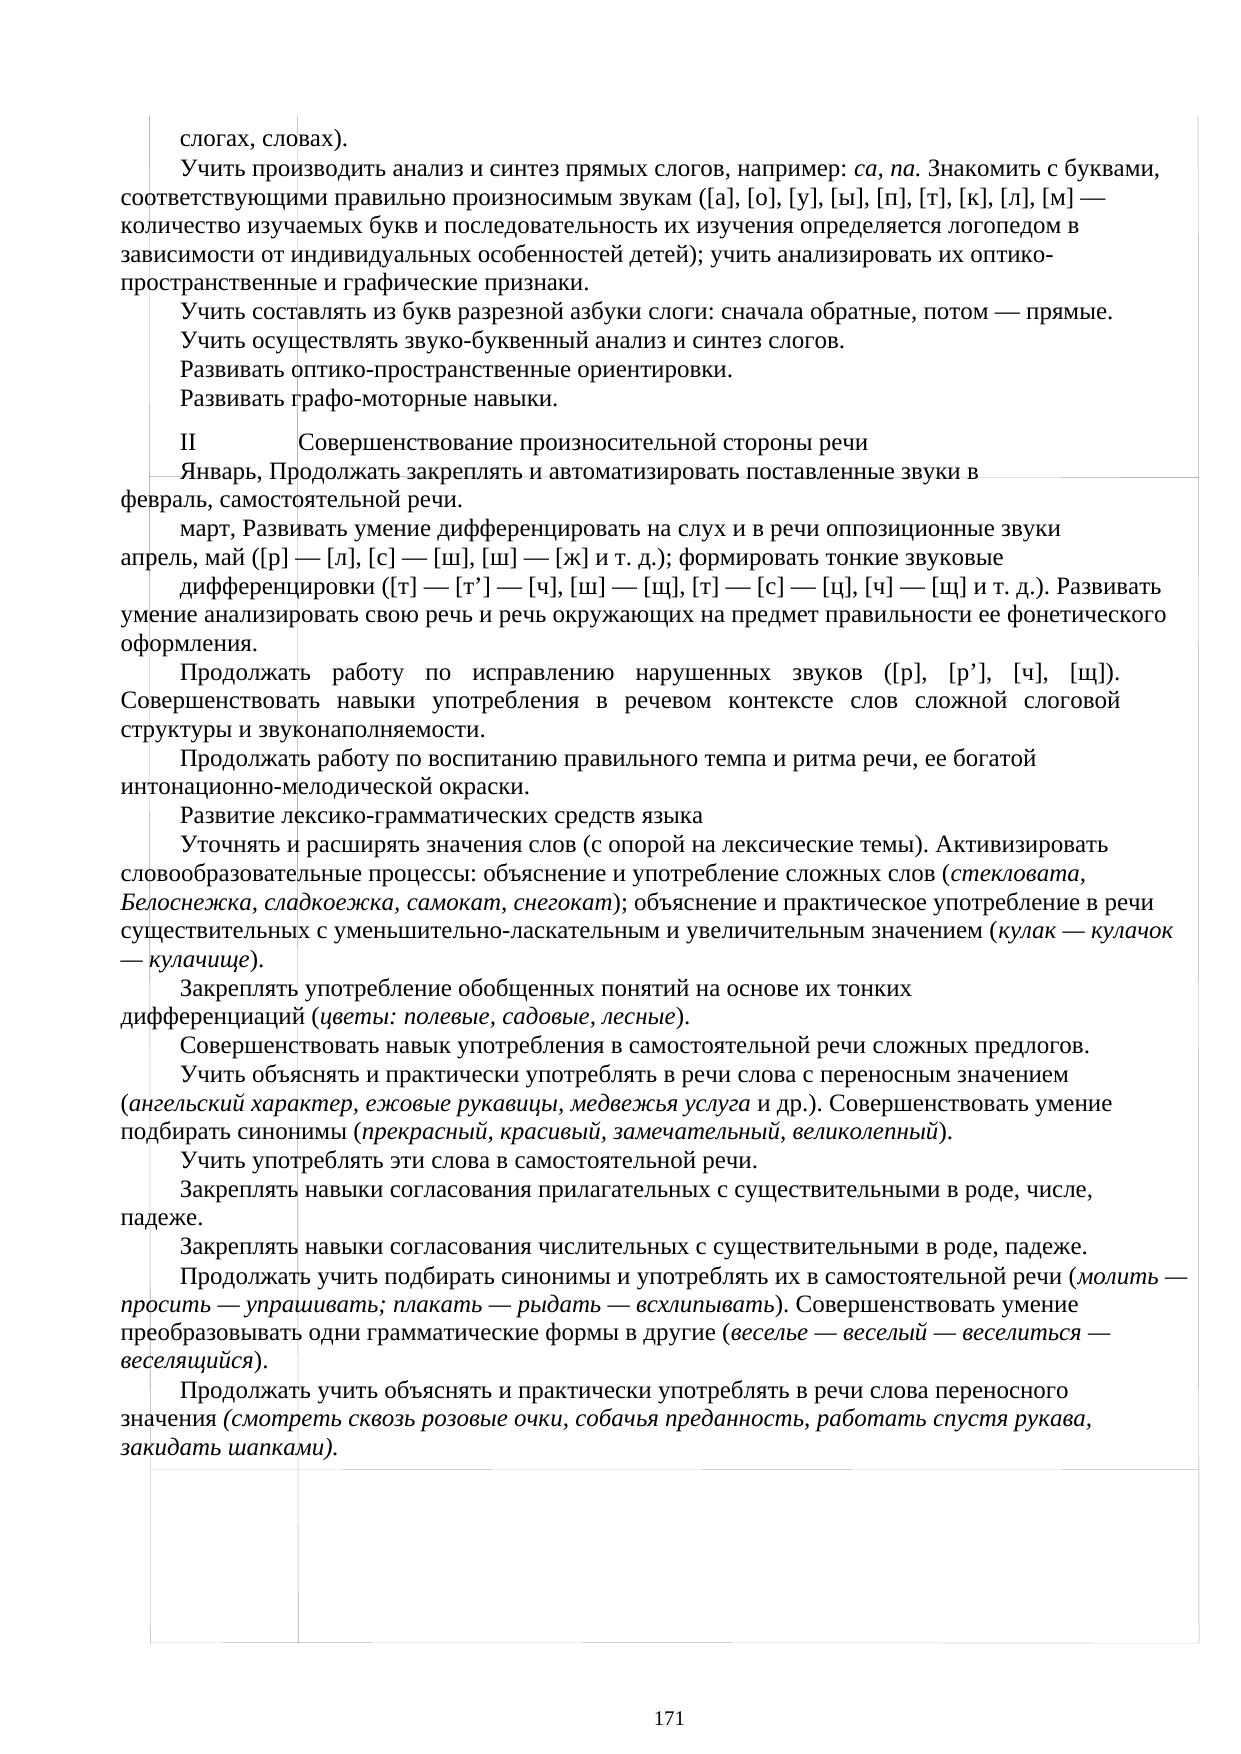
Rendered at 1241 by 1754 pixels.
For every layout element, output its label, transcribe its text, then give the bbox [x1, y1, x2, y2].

text Учить объяснять и практически употреблять в речи слова с переносным значением (ангельский характер, ежовые рукавицы, медвежья услуга и др.). Совершенствовать умение подбирать синонимы (прекрасный, красивый, замечательный, великолепный). [120, 1060, 1126, 1145]
text Учить осуществлять звуко-буквенный анализ и синтез слогов. [120, 326, 1188, 354]
text Развивать графо-моторные навыки. [120, 383, 1188, 412]
text Развивать оптико-пространственные ориентировки. [120, 354, 1188, 383]
text Уточнять и расширять значения слов (с опорой на лексические темы). Активизировать словообразовательные процессы: объяснение и употребление сложных слов (стекловата, Белоснежка, сладкоежка, самокат, снегокат); объяснение и практическое употребление в речи существительных с уменьшительно-ласкательным и увеличительным значением (кулак — кулачок — кулачище). [120, 830, 1173, 972]
text Закреплять навыки согласования числительных с существительными в роде, падеже. [120, 1232, 1126, 1260]
text март, Развивать умение дифференцировать на слух и в речи оппозиционные звуки апрель, май ([р] — [л], [с] — [ш], [ш] — [ж] и т. д.); формировать тонкие звуковые [120, 514, 1126, 570]
text слогах, словах). [120, 123, 1188, 152]
text Совершенствовать навык употребления в самостоятельной речи сложных предлогов. [120, 1031, 1094, 1059]
text Продолжать учить объяснять и практически употреблять в речи слова переносного значения (смотреть сквозь розовые очки, собачья преданность, работать спустя рукава, закидать шапками). [120, 1376, 1136, 1460]
text Учить составлять из букв разрезной азбуки слоги: сначала обратные, потом — прямые. [120, 297, 1146, 325]
text Январь, Продолжать закреплять и автоматизировать поставленные звуки в февраль, самостоятельной речи. [120, 457, 1009, 513]
text Продолжать работу по воспитанию правильного темпа и ритма речи, ее богатой интонационно-мелодической окраски. [120, 744, 1163, 799]
text Учить производить анализ и синтез прямых слогов, например: са, па. Знакомить с буквами, соответствующими правильно произносимым звукам ([а], [о], [у], [ы], [п], [т], [к], [л], [м] — количество изучаемых букв и последовательность их изучения определяется логопедом в зависимости от индивидуальных особенностей детей); учить анализировать их оптико-пространственные и графические признаки. [120, 153, 1165, 296]
text Продолжать работу по исправлению нарушенных звуков ([р], [р’], [ч], [щ]). Совершенствовать навыки употребления в речевом контексте слов сложной слоговой структуры и звуконаполняемости. [120, 658, 1121, 742]
list Совершенствование произносительной стороны речи [120, 427, 1188, 456]
text Учить употреблять эти слова в самостоятельной речи. [120, 1145, 1188, 1174]
text Развитие лексико-грамматических средств языка [120, 800, 1188, 828]
text дифференцировки ([т] — [т’] — [ч], [ш] — [щ], [т] — [с] — [ц], [ч] — [щ] и т. д.). Развивать умение анализировать свою речь и речь окружающих на предмет правильности ее фонетического оформления. [120, 572, 1178, 656]
text Закреплять употребление обобщенных понятий на основе их тонких дифференциаций (цветы: полевые, садовые, лесные). [120, 974, 1038, 1029]
text Продолжать учить подбирать синонимы и употреблять их в самостоятельной речи (молить — просить — упрашивать; плакать — рыдать — всхлипывать). Совершенствовать умение преобразовывать одни грамматические формы в другие (веселье — веселый — веселиться — веселящийся). [120, 1262, 1188, 1374]
text Закреплять навыки согласования прилагательных с существительными в роде, числе, падеже. [120, 1175, 1146, 1231]
